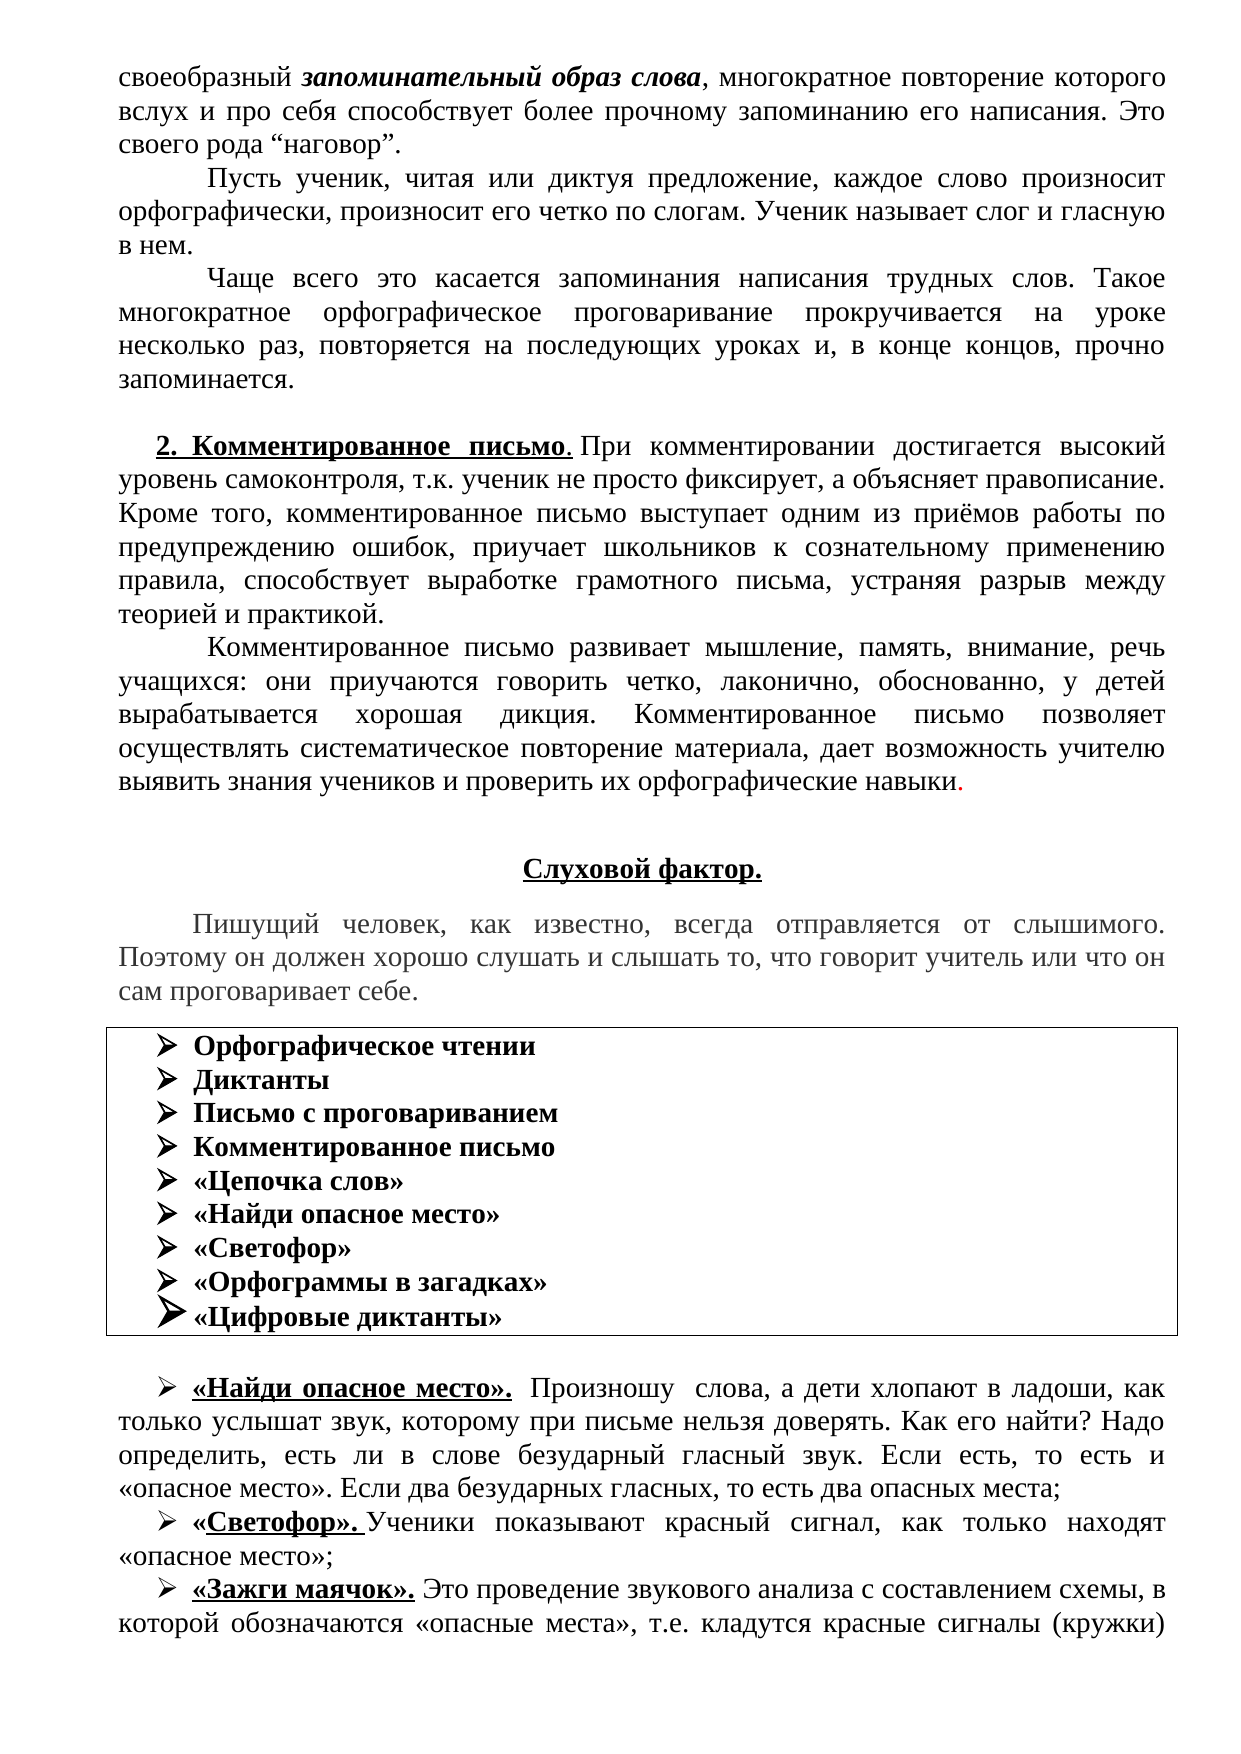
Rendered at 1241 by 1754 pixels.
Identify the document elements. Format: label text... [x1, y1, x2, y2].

text Пусть ученик, читая или диктуя предложение, каждое слово произносит орфографически, произносит его четко по слогам. Ученик называет слог и гласную в нем. [118, 160, 1166, 260]
text Комментированное письмо развивает мышление, память, внимание, речь учащихся: они приучаются говорить четко, лаконично, обоснованно, у детей вырабатывается хорошая дикция. Комментированное письмо позволяет осуществлять систематическое повторение материала, дает возможность учителю выявить знания учеников и проверить их орфографические навыки. [118, 629, 1166, 797]
list Комментированное письмо. При комментировании достигается высокий уровень самоконтроля, т.к. ученик не просто фиксирует, а объясняет правописание. Кроме того, комментированное письмо выступает одним из приёмов работы по предупреждению ошибок, приучает школьников к сознательному применению правила, способствует выработке грамотного письма, устраняя разрыв между теорией и практикой. [118, 428, 1166, 629]
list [118, 1571, 1166, 1638]
text Слуховой фактор. [118, 851, 1166, 885]
list «Светофор». Ученики показывают красный сигнал, как только находят «опасное место»; [118, 1504, 1166, 1571]
table_header Орфографическое чтении Диктанты Письмо с проговариванием Комментированное письмо «Цепочка слов» «Найди опасное место» «Светофор» «Орфограммы в загадках» «Цифровые диктанты» [107, 1028, 1177, 1335]
list «Найди опасное место». Произношу слова, а дети хлопают в ладоши, как только услышат звук, которому при письме нельзя доверять. Как его найти? Надо определить, есть ли в слове безударный гласный звук. Если есть, то есть и «опасное место». Если два безударных гласных, то есть два опасных места; [118, 1370, 1166, 1504]
text Чаще всего это касается запоминания написания трудных слов. Такое многократное орфографическое проговаривание прокручивается на уроке несколько раз, повторяется на последующих уроках и, в конце концов, прочно запоминается. [118, 260, 1166, 394]
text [118, 59, 1166, 160]
text Пишущий человек, как известно, всегда отправляется от слышимого. Поэтому он должен хорошо слушать и слышать то, что говорит учитель или что он сам проговаривает себе. [118, 906, 1166, 1006]
